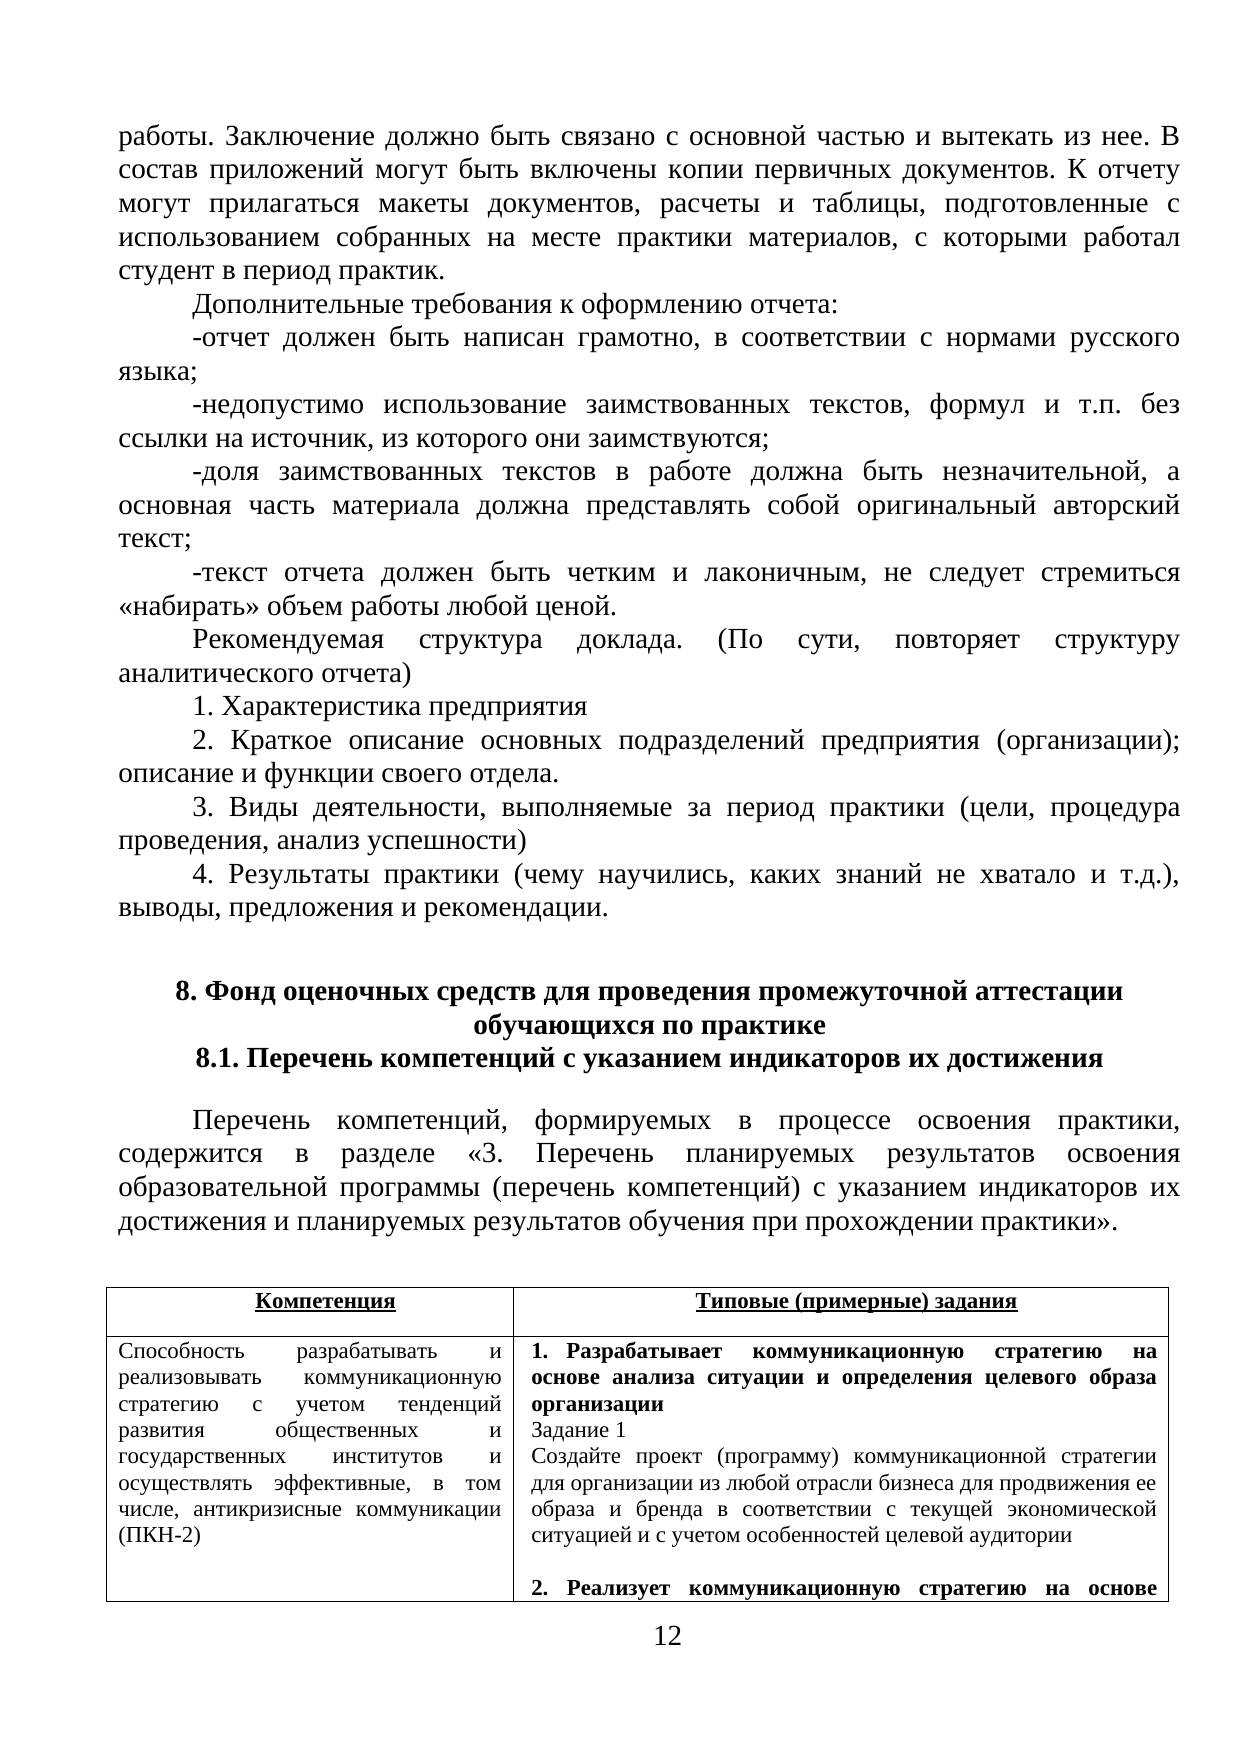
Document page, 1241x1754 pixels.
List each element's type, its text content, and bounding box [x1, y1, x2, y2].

text -доля заимствованных текстов в работе должна быть незначительной, а основная часть материала должна представлять собой оригинальный авторский текст; [118, 453, 1181, 554]
text 8.1. Перечень компетенций с указанием индикаторов их достижения [118, 1041, 1181, 1074]
text -текст отчета должен быть четким и лаконичным, не следует стремиться «набирать» объем работы любой ценой. [118, 554, 1181, 621]
text 8. Фонд оценочных средств для проведения промежуточной аттестации обучающихся по практике [118, 973, 1181, 1041]
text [118, 118, 1181, 286]
table_header Типовые (примерные) задания [514, 1288, 1168, 1336]
text Рекомендуемая структура доклада. (По сути, повторяет структуру аналитического отчета) [118, 621, 1181, 688]
text Дополнительные требования к оформлению отчета: [118, 286, 1181, 319]
text -недопустимо использование заимствованных текстов, формул и т.п. без ссылки на источник, из которого они заимствуются; [118, 386, 1181, 453]
text 3. Виды деятельности, выполняемые за период практики (цели, процедура проведения, анализ успешности) [118, 789, 1181, 856]
text 1. Характеристика предприятия [118, 688, 1181, 722]
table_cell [514, 1337, 1168, 1601]
text 4. Результаты практики (чему научились, каких знаний не хватало и т.д.), выводы, предложения и рекомендации. [118, 856, 1181, 923]
text -отчет должен быть написан грамотно, в соответствии с нормами русского языка; [118, 319, 1181, 386]
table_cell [107, 1337, 513, 1601]
text Перечень компетенций, формируемых в процессе освоения практики, содержится в разделе «3. Перечень планируемых результатов освоения образовательной программы (перечень компетенций) с указанием индикаторов их достижения и планируемых результатов обучения при прохождении практики». [118, 1102, 1181, 1236]
text 2. Краткое описание основных подразделений предприятия (организации); описание и функции своего отдела. [118, 722, 1181, 789]
table_header Компетенция [107, 1288, 513, 1336]
